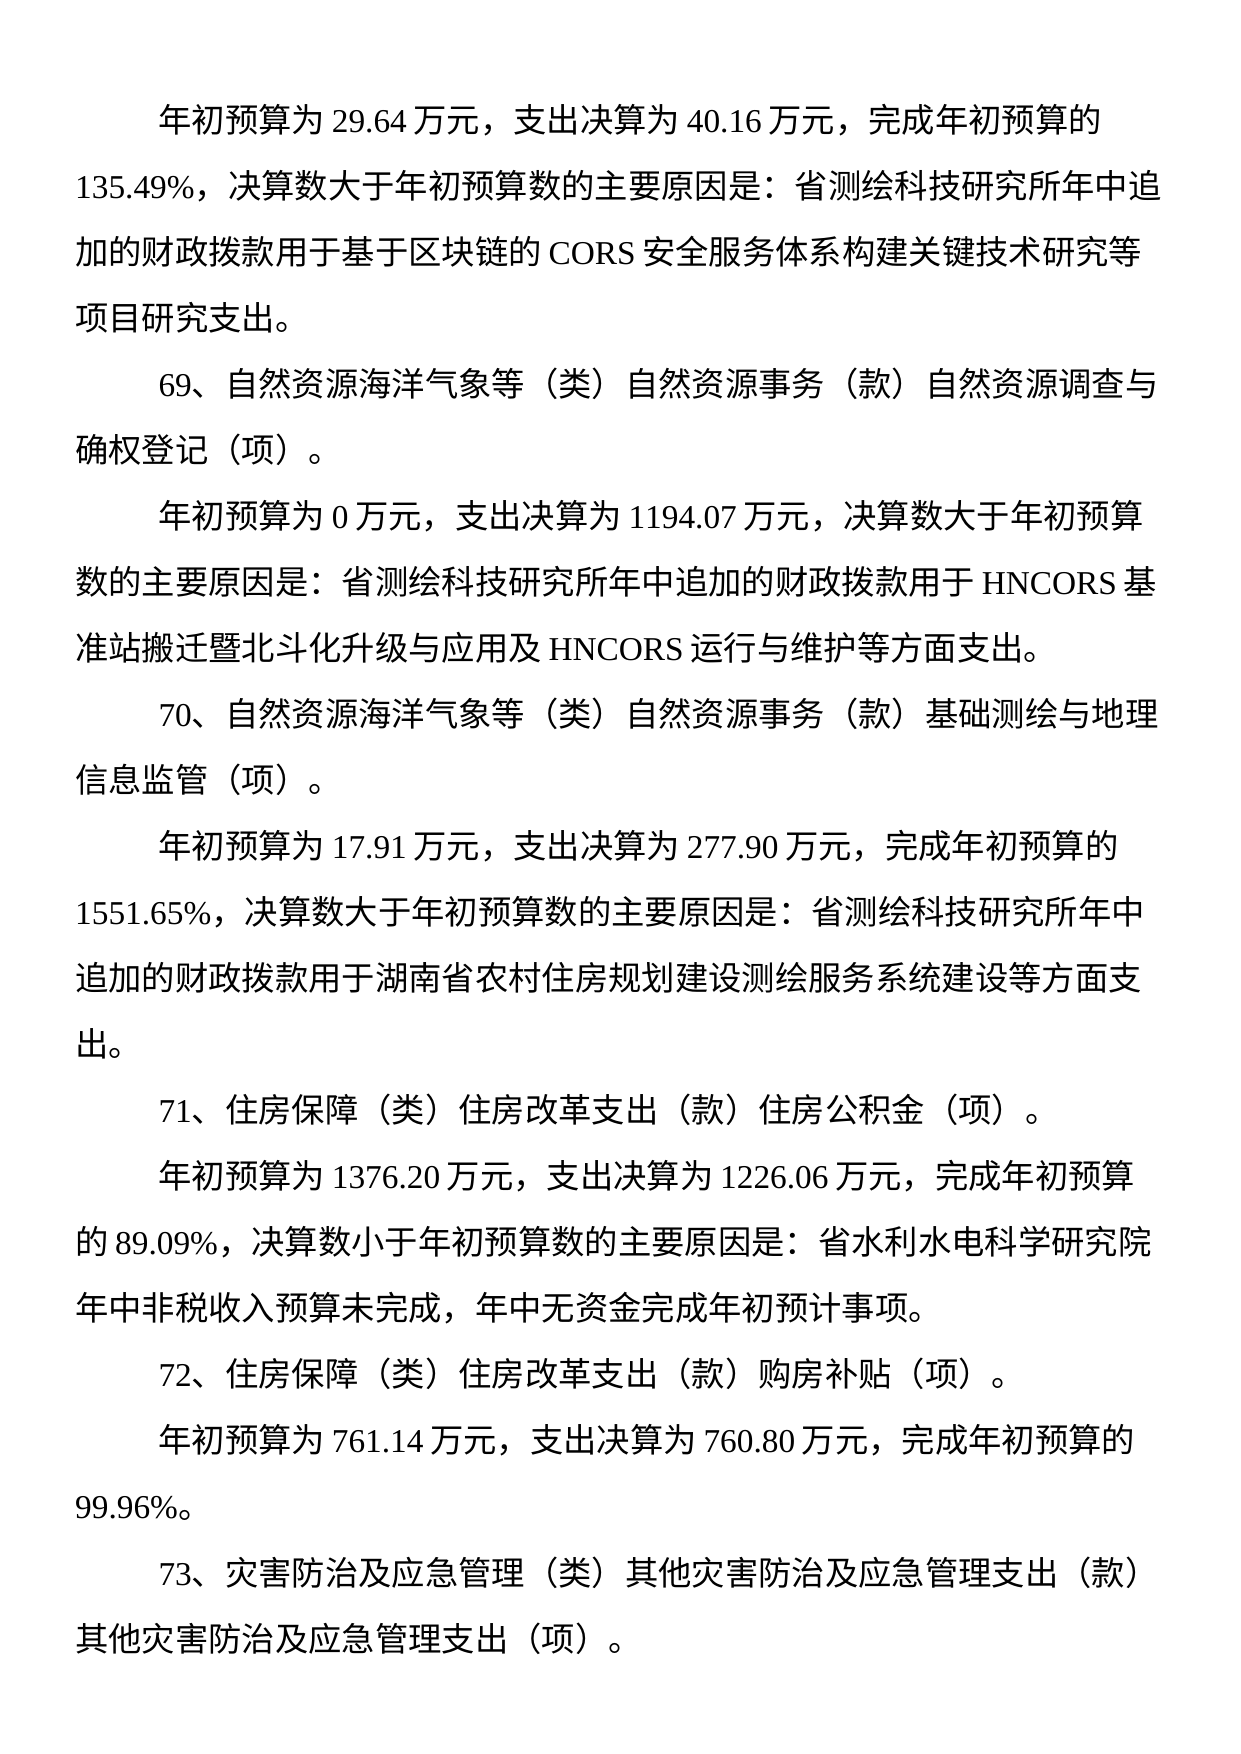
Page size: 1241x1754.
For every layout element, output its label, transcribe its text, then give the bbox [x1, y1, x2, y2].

list 住房保障（类）住房改革支出（款）住房公积金（项）。 [75, 1075, 1165, 1141]
list 自然资源海洋气象等（类）自然资源事务（款）自然资源调查与确权登记（项）。 [75, 349, 1165, 481]
text 年初预算为1376.20万元，支出决算为1226.06万元，完成年初预算的89.09%，决算数小于年初预算数的主要原因是：省水利水电科学研究院年中非税收入预算未完成，年中无资金完成年初预计事项。 [75, 1141, 1165, 1339]
text 年初预算为17.91万元，支出决算为277.90万元，完成年初预算的1551.65%，决算数大于年初预算数的主要原因是：省测绘科技研究所年中追加的财政拨款用于湖南省农村住房规划建设测绘服务系统建设等方面支出。 [75, 811, 1165, 1075]
text 年初预算为0万元，支出决算为1194.07万元，决算数大于年初预算数的主要原因是：省测绘科技研究所年中追加的财政拨款用于HNCORS基准站搬迁暨北斗化升级与应用及HNCORS运行与维护等方面支出。 [75, 481, 1165, 679]
list 灾害防治及应急管理（类）其他灾害防治及应急管理支出（款）其他灾害防治及应急管理支出（项）。 [75, 1537, 1165, 1669]
text 年初预算为761.14万元，支出决算为760.80万元，完成年初预算的99.96%。 [75, 1405, 1165, 1537]
list 自然资源海洋气象等（类）自然资源事务（款）基础测绘与地理信息监管（项）。 [75, 679, 1165, 811]
text 年初预算为29.64万元，支出决算为40.16万元，完成年初预算的135.49%，决算数大于年初预算数的主要原因是：省测绘科技研究所年中追加的财政拨款用于基于区块链的CORS安全服务体系构建关键技术研究等项目研究支出。 [75, 84, 1165, 349]
list 住房保障（类）住房改革支出（款）购房补贴（项）。 [75, 1339, 1165, 1405]
